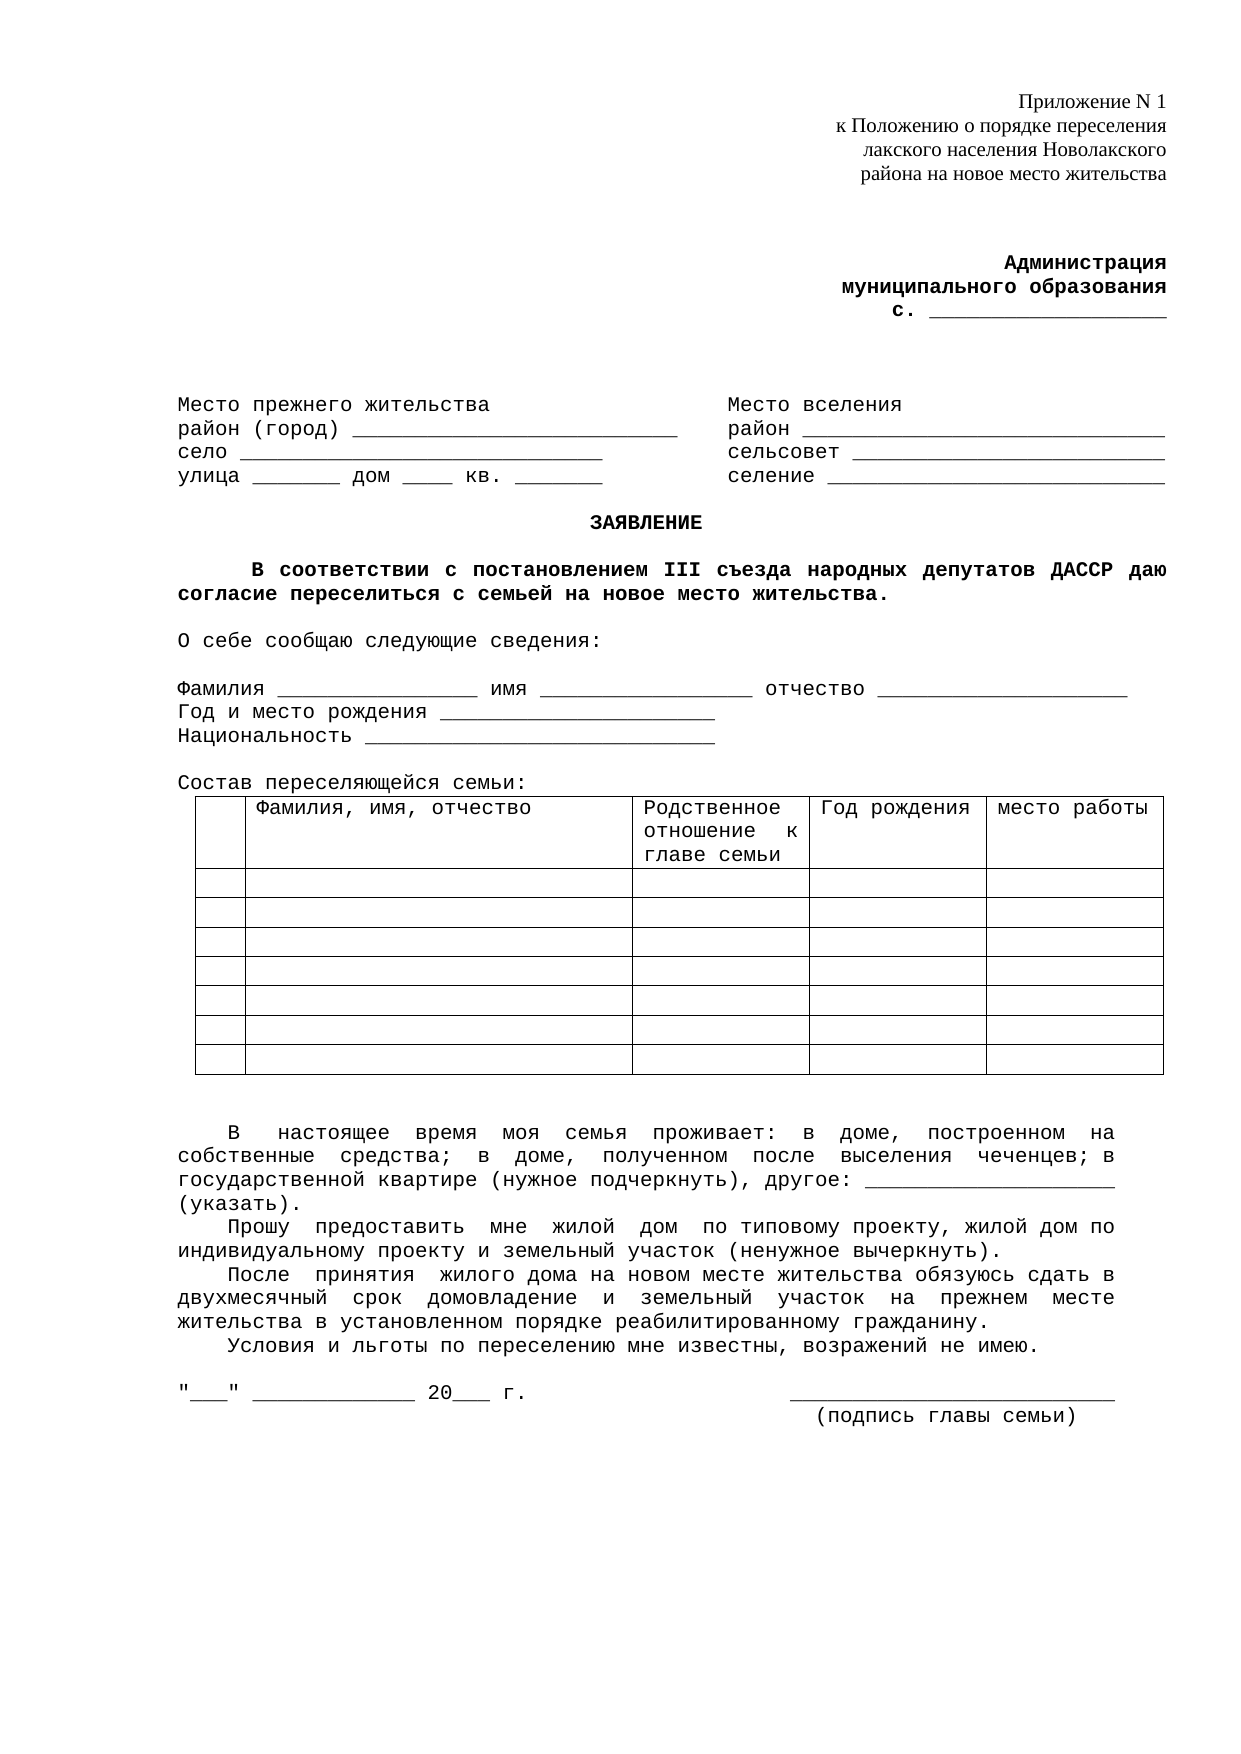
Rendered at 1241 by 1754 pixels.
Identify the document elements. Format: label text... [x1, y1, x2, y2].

text Фамилия ________________ имя _________________ отчество ____________________ [177, 678, 1167, 701]
table_cell [987, 928, 1163, 956]
table_cell [633, 869, 809, 897]
table_cell [810, 928, 986, 956]
text село _____________________________ сельсовет _________________________ [177, 441, 1167, 465]
table_cell [633, 986, 809, 1015]
text "___" _____________ 20___ г. __________________________ [177, 1382, 1167, 1406]
table_cell [633, 957, 809, 985]
table_cell [987, 869, 1163, 897]
table_cell [246, 1016, 632, 1044]
text (указать). [177, 1193, 1167, 1216]
table_header [196, 797, 245, 868]
table_cell [633, 1045, 809, 1073]
text Прошу предоставить мне жилой дом по типовому проекту, жилой дом по [177, 1216, 1167, 1240]
table_cell [810, 986, 986, 1015]
table_cell [810, 898, 986, 927]
table_cell [987, 1016, 1163, 1044]
table_cell [196, 898, 245, 927]
table_header Фамилия, имя, отчество [246, 797, 632, 868]
text Национальность ____________________________ [177, 725, 1167, 748]
text улица _______ дом ____ кв. _______ селение ___________________________ [177, 465, 1167, 488]
table_cell [633, 898, 809, 927]
table_cell [987, 957, 1163, 985]
table_header место работы [987, 797, 1163, 868]
table_cell [196, 957, 245, 985]
text Администрация [177, 252, 1167, 276]
table_cell [246, 986, 632, 1015]
text Состав переселяющейся семьи: [177, 772, 1167, 796]
text В соответствии с постановлением III съезда народных депутатов ДАССР даю согласие переселиться с семьей на новое место жительства. [177, 559, 1167, 607]
table_cell [196, 1045, 245, 1073]
text О себе сообщаю следующие сведения: [177, 630, 1167, 654]
table_cell [246, 898, 632, 927]
text района на новое место жительства [177, 161, 1167, 185]
table_cell [246, 928, 632, 956]
table_cell [196, 986, 245, 1015]
text с. ___________________ [177, 299, 1167, 323]
table_cell [246, 1045, 632, 1073]
table_cell [633, 1016, 809, 1044]
text к Положению о порядке переселения [177, 113, 1167, 137]
table_cell [810, 957, 986, 985]
table_cell [987, 898, 1163, 927]
text жительства в установленном порядке реабилитированному гражданину. [177, 1311, 1167, 1334]
text район (город) __________________________ район _____________________________ [177, 417, 1167, 441]
text Год и место рождения ______________________ [177, 701, 1167, 725]
text индивидуальному проекту и земельный участок (ненужное вычеркнуть). [177, 1240, 1167, 1264]
table_cell [633, 928, 809, 956]
text государственной квартире (нужное подчеркнуть), другое: ____________________ [177, 1169, 1167, 1193]
text ЗАЯВЛЕНИЕ [177, 512, 1167, 536]
table_cell [987, 1045, 1163, 1073]
table_cell [810, 1045, 986, 1073]
table_cell [196, 869, 245, 897]
text В настоящее время моя семья проживает: в доме, построенном на [177, 1122, 1167, 1145]
text Место прежнего жительства Место вселения [177, 394, 1167, 417]
text лакского населения Новолакского [177, 137, 1167, 161]
table_header Год рождения [810, 797, 986, 868]
table_cell [246, 869, 632, 897]
text Приложение N 1 [177, 89, 1167, 113]
table_cell [987, 986, 1163, 1015]
table_cell [196, 1016, 245, 1044]
table_cell [196, 928, 245, 956]
text После принятия жилого дома на новом месте жительства обязуюсь сдать в [177, 1264, 1167, 1287]
text (подпись главы семьи) [177, 1406, 1167, 1429]
text собственные средства; в доме, полученном после выселения чеченцев; в [177, 1145, 1167, 1169]
table_cell [810, 1016, 986, 1044]
text двухмесячный срок домовладение и земельный участок на прежнем месте [177, 1287, 1167, 1311]
table_cell [810, 869, 986, 897]
text муниципального образования [177, 276, 1167, 299]
table_cell [246, 957, 632, 985]
table_header Родственное отношение к главе семьи [633, 797, 809, 868]
text Условия и льготы по переселению мне известны, возражений не имею. [177, 1334, 1167, 1358]
